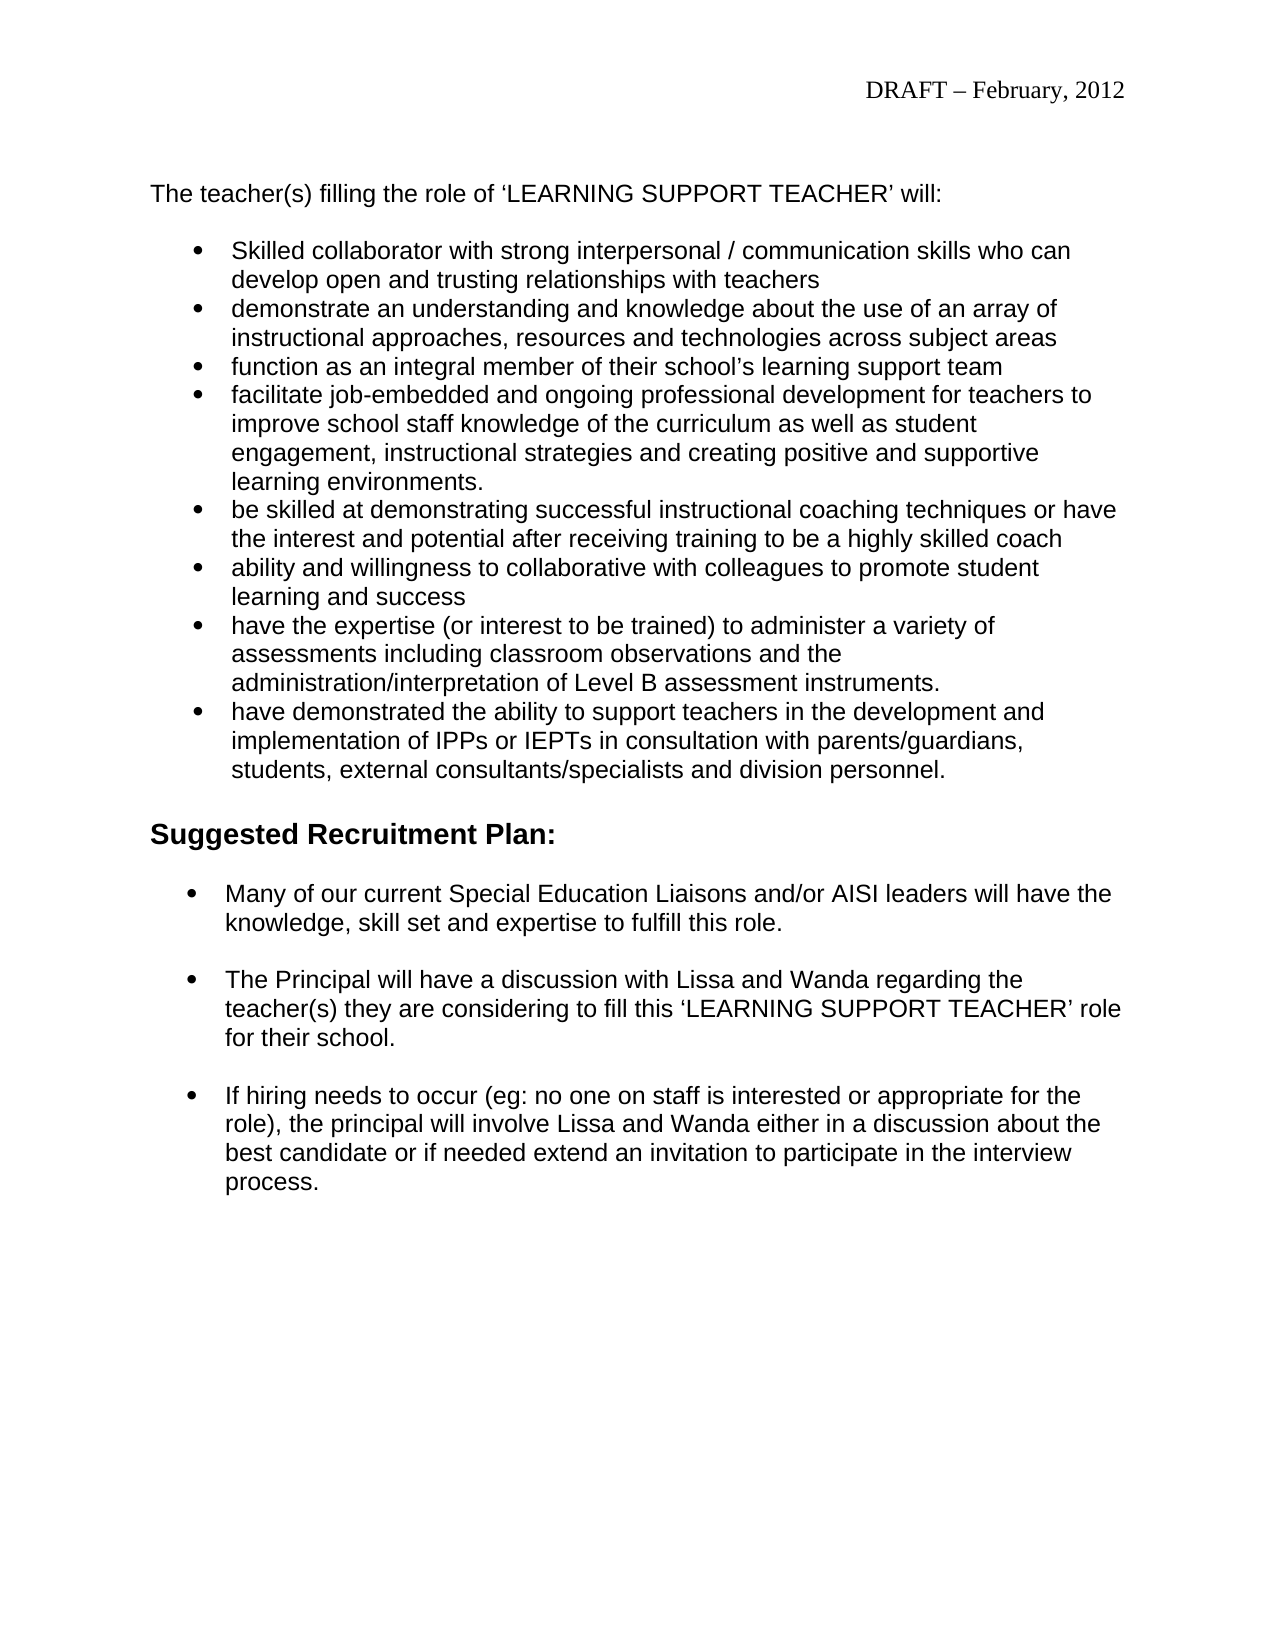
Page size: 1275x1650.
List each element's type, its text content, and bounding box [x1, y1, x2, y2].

list ability and willingness to collaborative with colleagues to promote student learning and success [194, 553, 1125, 611]
text Suggested Recruitment Plan: [150, 817, 1125, 850]
list have the expertise (or interest to be trained) to administer a variety of assessments including classroom observations and the administration/interpretation of Level B assessment instruments. [194, 611, 1125, 697]
list If hiring needs to occur (eg: no one on staff is interested or appropriate for the role), the principal will involve Lissa and Wanda either in a discussion about the best candidate or if needed extend an invitation to participate in the interview process. [187, 1081, 1125, 1196]
list be skilled at demonstrating successful instructional coaching techniques or have the interest and potential after receiving training to be a highly skilled coach [194, 495, 1125, 553]
list The Principal will have a discussion with Lissa and Wanda regarding the teacher(s) they are considering to fill this ‘LEARNING SUPPORT TEACHER’ role for their school. [187, 966, 1125, 1052]
list have demonstrated the ability to support teachers in the development and implementation of IPPs or IEPTs in consultation with parents/guardians, students, external consultants/specialists and division personnel. [194, 697, 1125, 783]
list Many of our current Special Education Liaisons and/or AISI leaders will have the knowledge, skill set and expertise to fulfill this role. [187, 879, 1125, 937]
list demonstrate an understanding and knowledge about the use of an array of instructional approaches, resources and technologies across subject areas [194, 294, 1125, 351]
list function as an integral member of their school’s learning support team [194, 351, 1125, 380]
text The teacher(s) filling the role of ‘LEARNING SUPPORT TEACHER’ will: [150, 179, 1125, 207]
list Skilled collaborator with strong interpersonal / communication skills who can develop open and trusting relationships with teachers [194, 236, 1125, 294]
list facilitate job-embedded and ongoing professional development for teachers to improve school staff knowledge of the curriculum as well as student engagement, instructional strategies and creating positive and supportive learning environments. [194, 380, 1125, 495]
